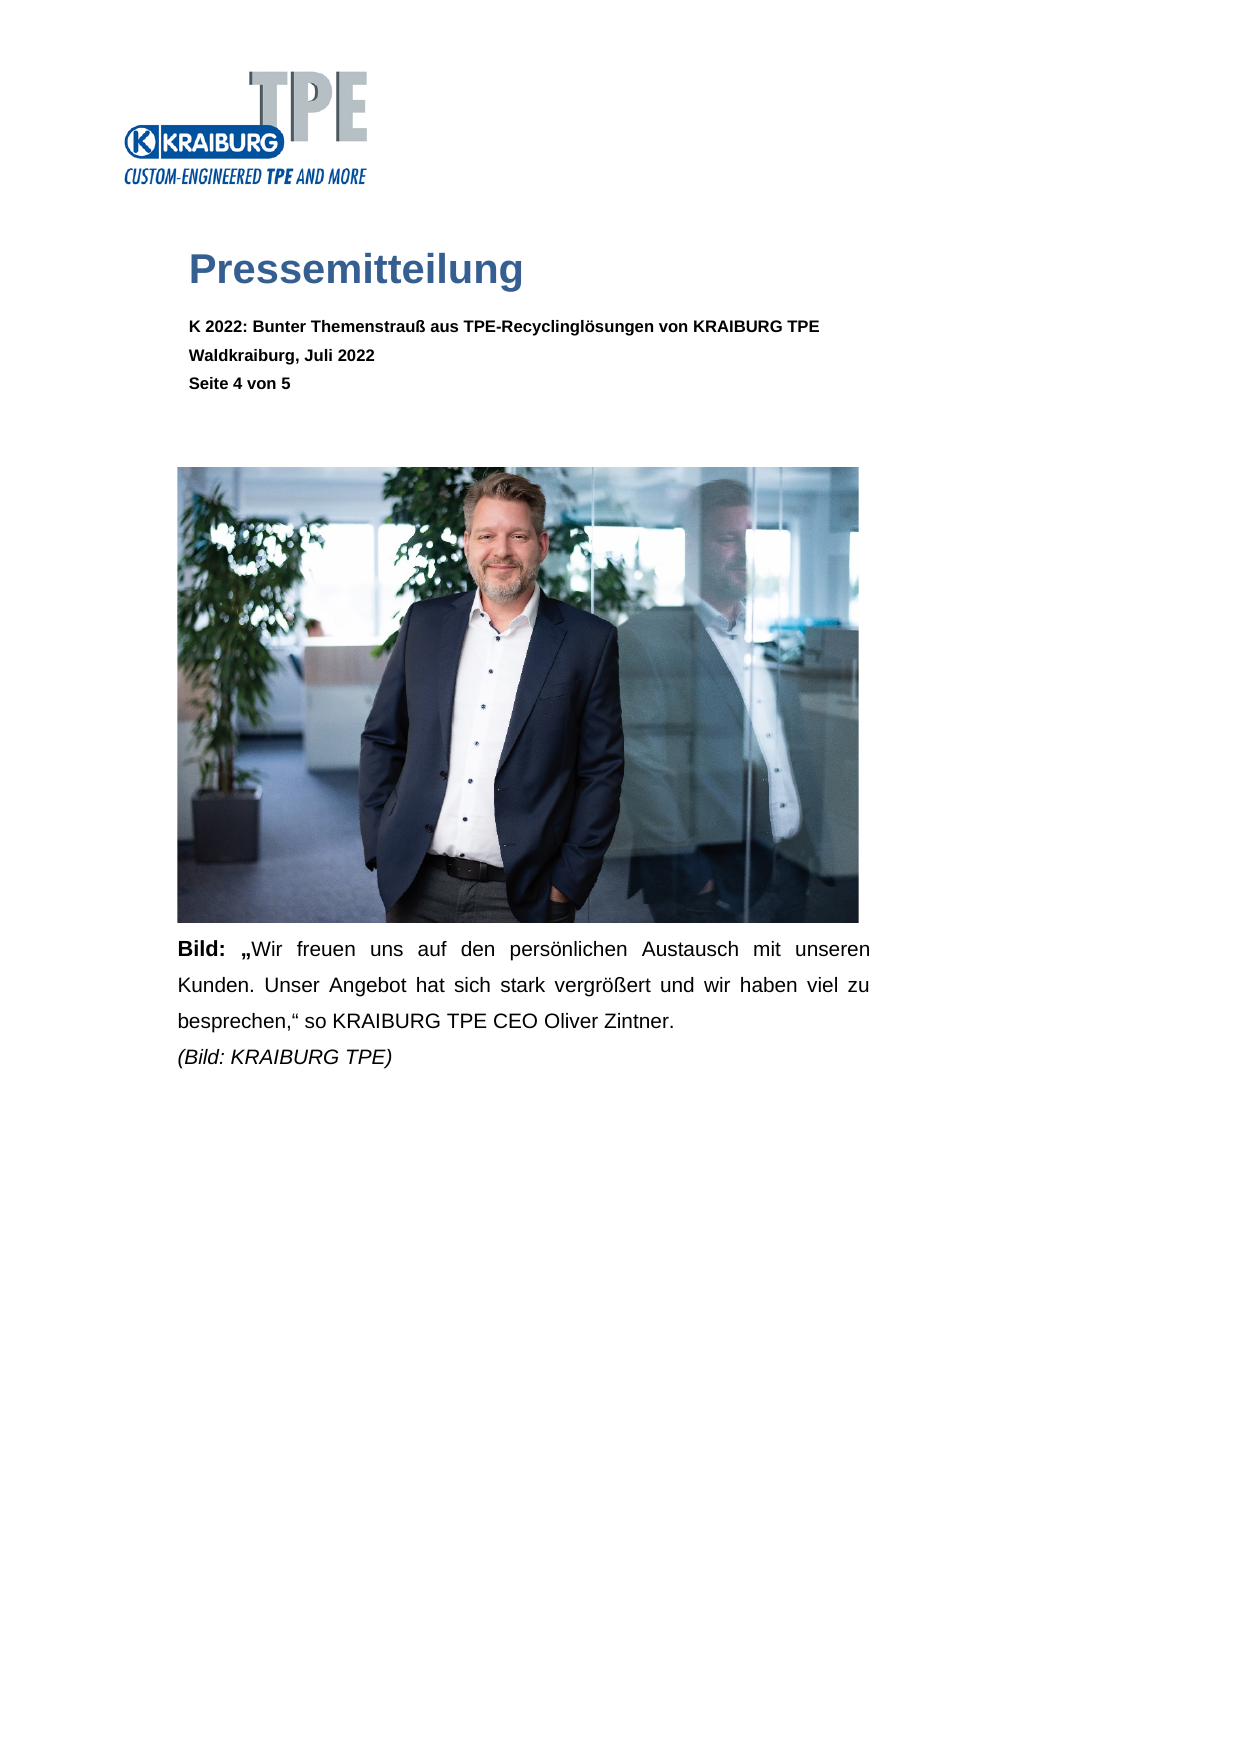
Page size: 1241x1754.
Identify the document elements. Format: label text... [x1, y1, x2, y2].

picture [112, 55, 379, 200]
picture [177, 467, 859, 923]
text (Bild: KRAIBURG TPE) [177, 1045, 871, 1069]
text Bild: „Wir freuen uns auf den persönlichen Austausch mit unseren Kunden. Unser Angebot hat sich stark vergrößert und wir haben viel zu besprechen,“ so KRAIBURG TPE CEO Oliver Zintner. [177, 936, 871, 1033]
